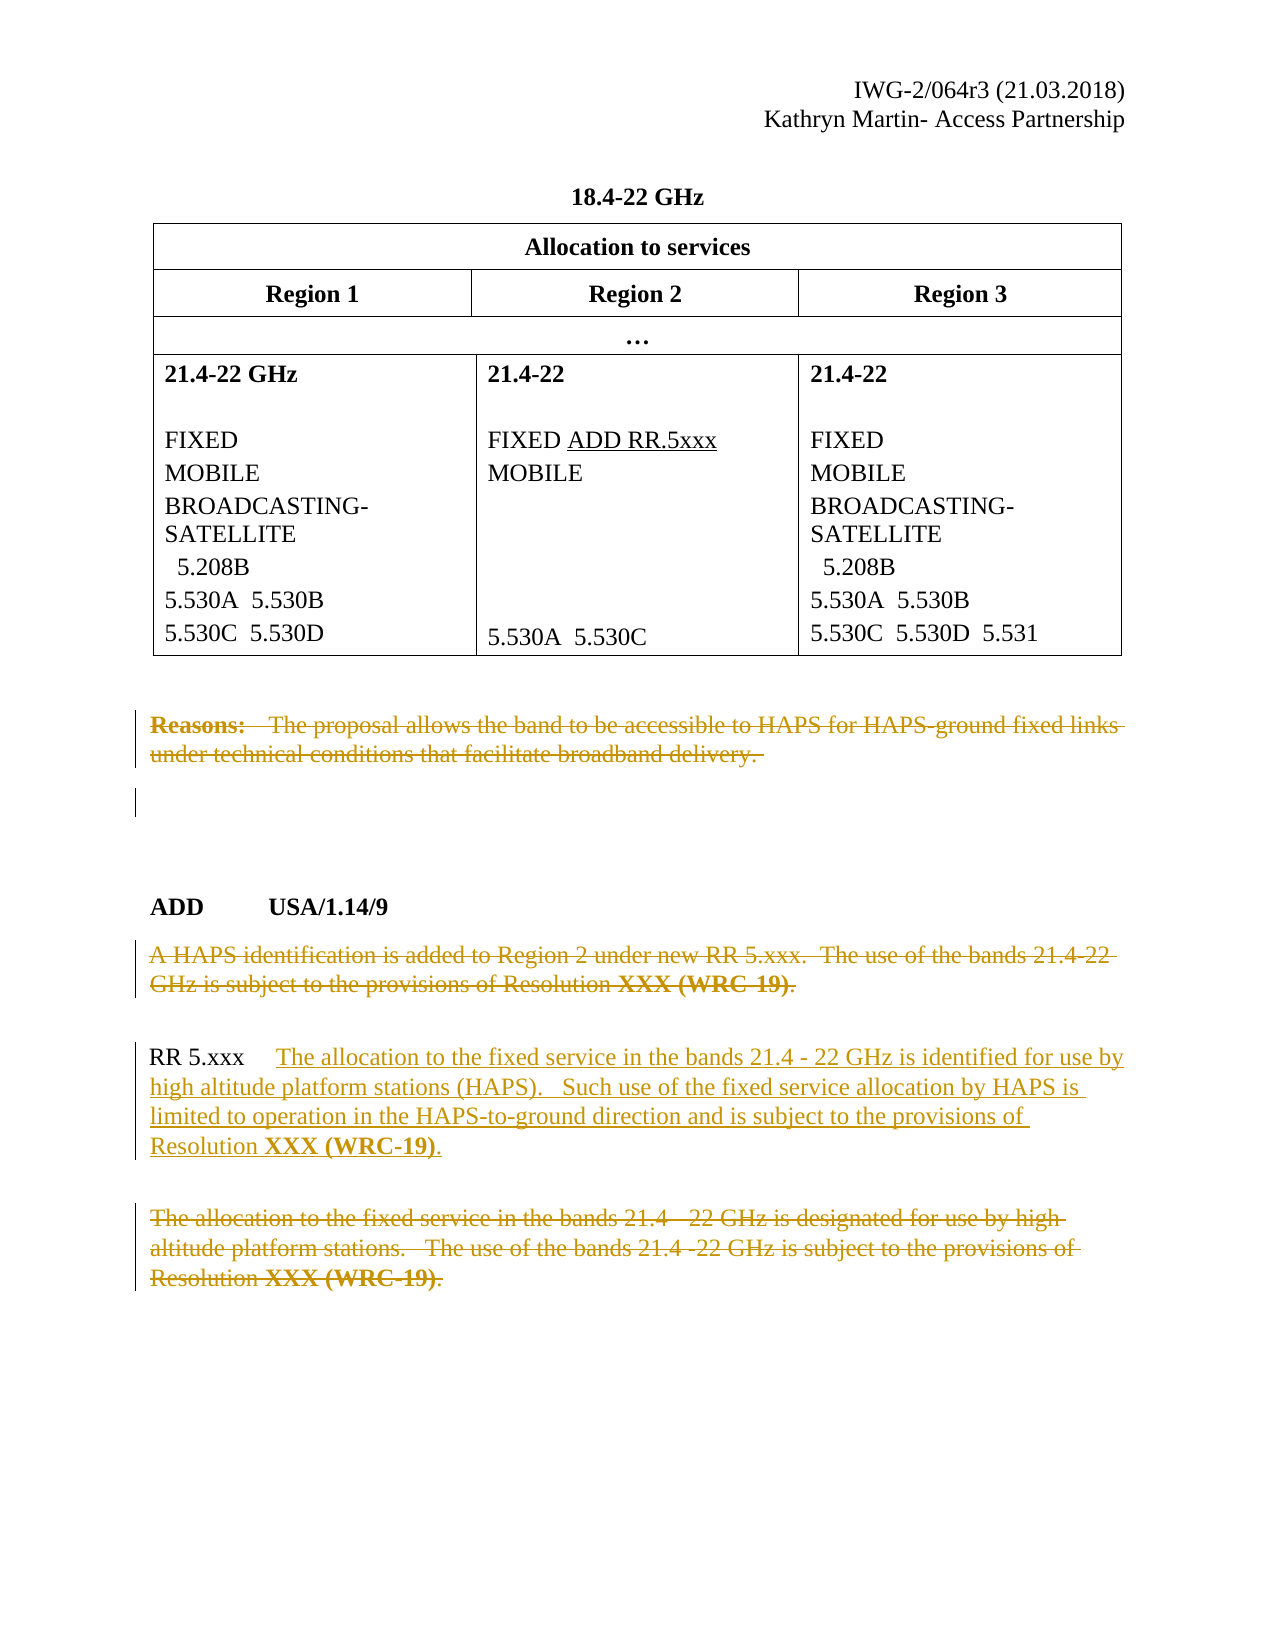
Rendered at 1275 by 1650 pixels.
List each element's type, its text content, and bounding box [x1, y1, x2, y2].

table_cell … [154, 317, 1121, 354]
text ADD USA/1.14/9 [150, 892, 1125, 921]
table_header Allocation to services [154, 224, 1121, 269]
table_cell Region 3 [799, 270, 1121, 316]
table_cell Region 2 [472, 270, 798, 316]
table_cell 21.4-22 GHz FIXED MOBILE BROADCASTING-SATELLITE 5.208B 5.530A 5.530B 5.530C 5.530D [154, 355, 476, 655]
table_cell 21.4-22 FIXED ADD RR.5xxx MOBILE 5.530A 5.530C [477, 355, 798, 655]
text RR 5.xxx [148, 1042, 1125, 1159]
title 18.4-22 GHz [150, 182, 1125, 210]
table_cell Region 1 [154, 270, 471, 316]
table_cell 21.4-22 FIXED MOBILE BROADCASTING-SATELLITE 5.208B 5.530A 5.530B 5.530C 5.530D 5.531 [799, 355, 1121, 655]
